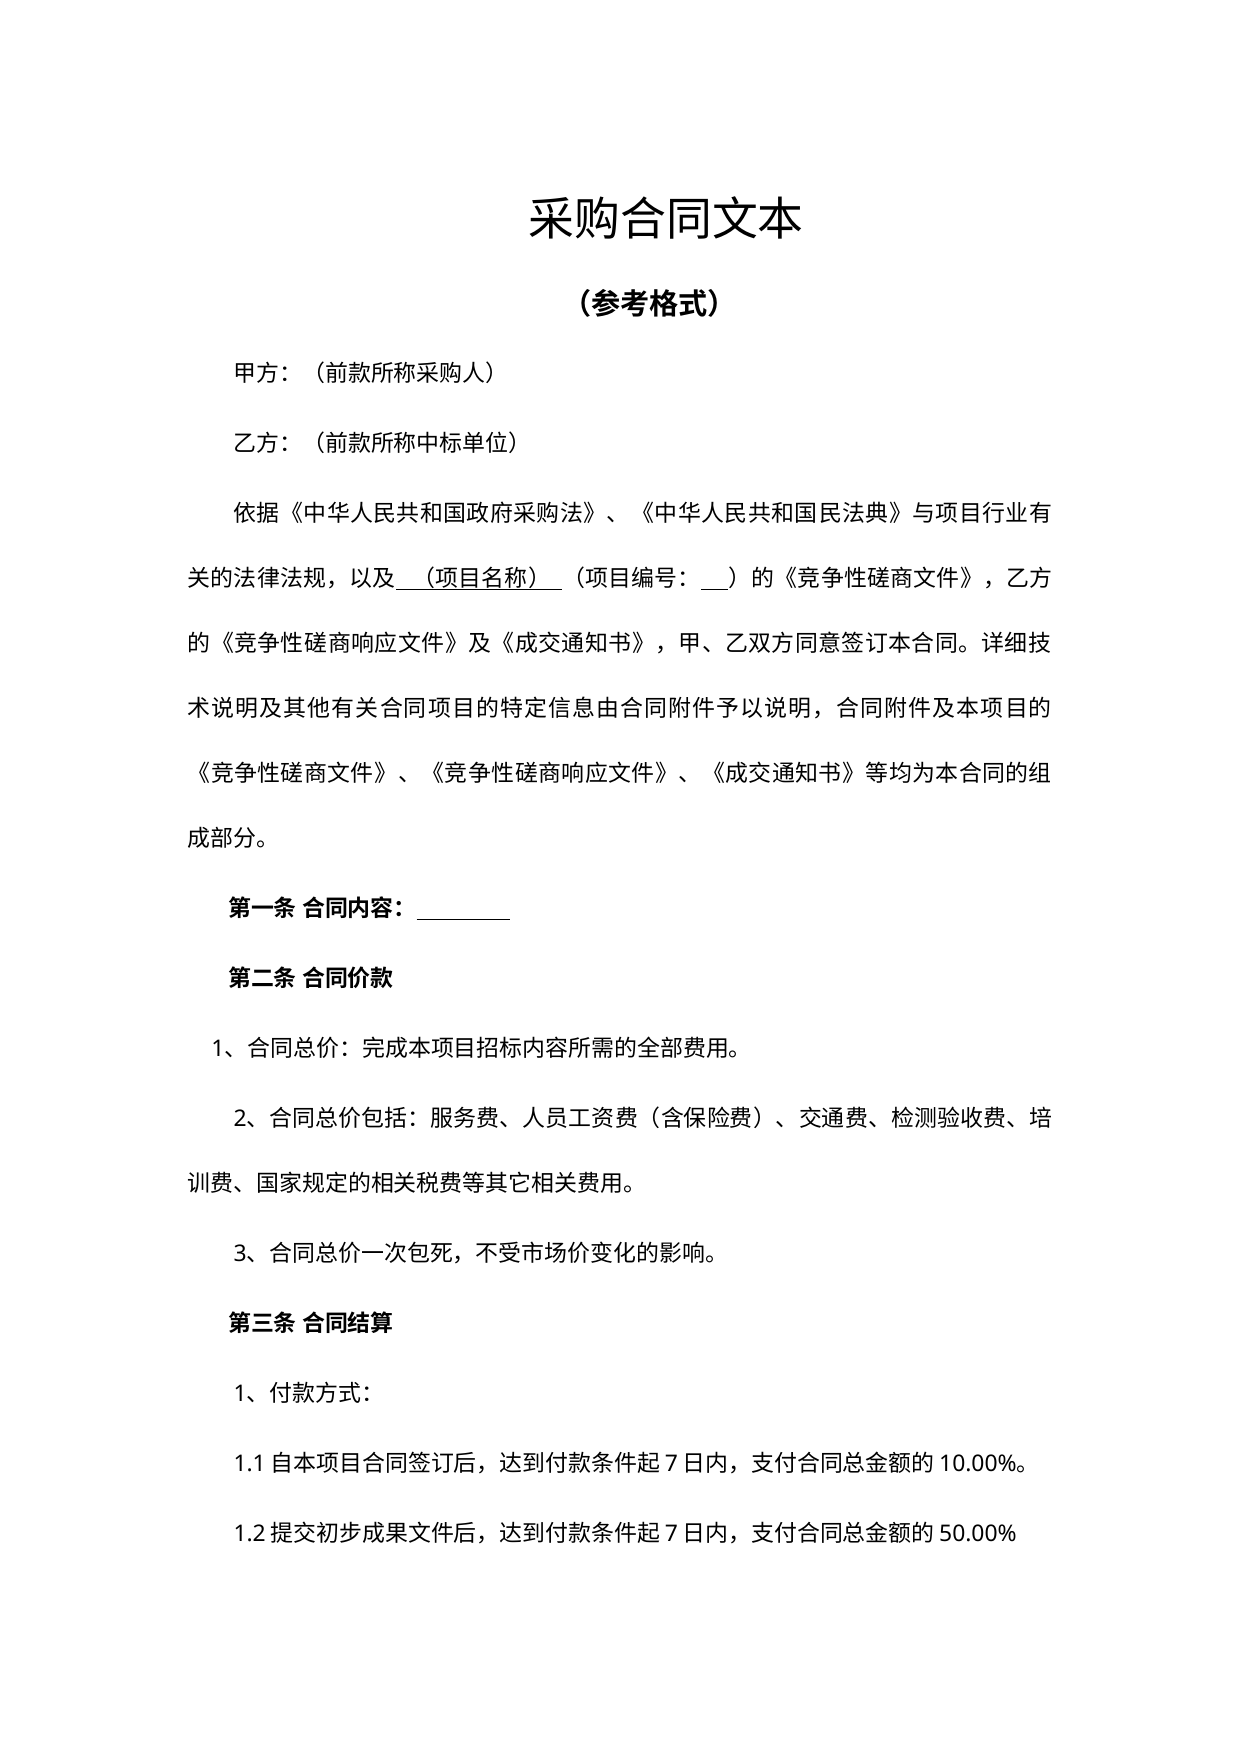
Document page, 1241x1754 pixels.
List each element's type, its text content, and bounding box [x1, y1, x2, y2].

list 第一条 合同内容： [228, 874, 1053, 939]
text 1.1自本项目合同签订后，达到付款条件起7日内，支付合同总金额的10.00%。 [187, 1429, 1053, 1494]
text 依据《中华人民共和国政府采购法》、《中华人民共和国民法典》与项目行业有关的法律法规，以及 （项目名称） （项目编号： ）的《竞争性磋商文件》，乙方的《竞争性磋商响应文件》及《成交通知书》，甲、乙双方同意签订本合同。详细技术说明及其他有关合同项目的特定信息由合同附件予以说明，合同附件及本项目的《竞争性磋商文件》、《竞争性磋商响应文件》、《成交通知书》等均为本合同的组成部分。 [187, 479, 1053, 869]
text 甲方：（前款所称采购人） [187, 339, 1053, 404]
text 乙方：（前款所称中标单位） [187, 409, 1053, 474]
text （参考格式） [187, 269, 1053, 334]
text 2、合同总价包括：服务费、人员工资费（含保险费）、交通费、检测验收费、培训费、国家规定的相关税费等其它相关费用。 [187, 1084, 1053, 1214]
text 1、合同总价：完成本项目招标内容所需的全部费用。 [187, 1014, 1053, 1079]
list 第二条 合同价款 [228, 944, 1053, 1009]
text 1.2提交初步成果文件后，达到付款条件起7日内，支付合同总金额的50.00% [187, 1499, 1053, 1564]
text 采购合同文本 [187, 167, 1053, 264]
text 3、合同总价一次包死，不受市场价变化的影响。 [187, 1219, 1053, 1284]
list 第三条 合同结算 [228, 1289, 1053, 1354]
text 1、付款方式： [187, 1359, 1053, 1424]
